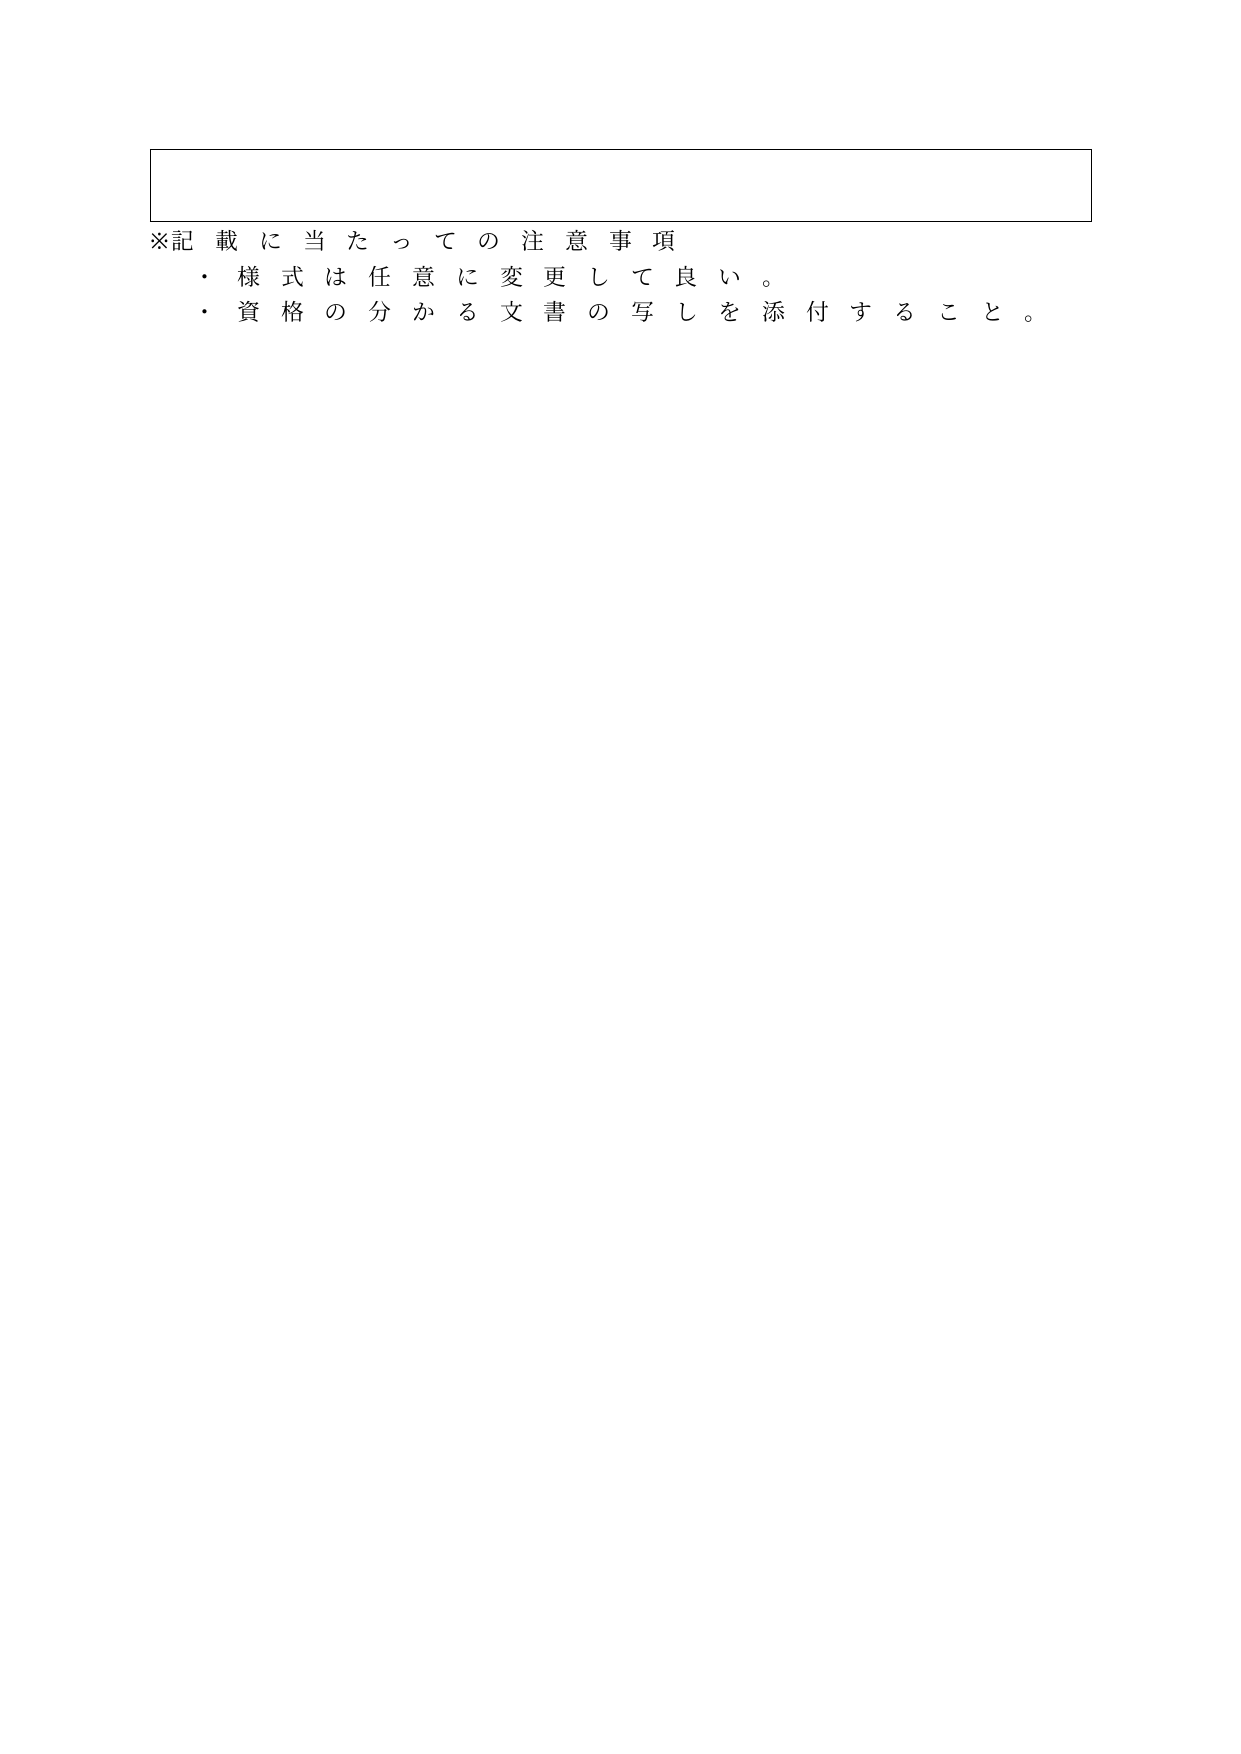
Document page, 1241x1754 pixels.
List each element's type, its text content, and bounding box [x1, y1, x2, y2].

text ※記載に当たっての注意事項 [150, 222, 1090, 257]
text ・様式は任意に変更して良い。 [150, 257, 1090, 293]
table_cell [151, 150, 1091, 221]
text ・資格の分かる文書の写しを添付すること。 [150, 293, 1090, 328]
